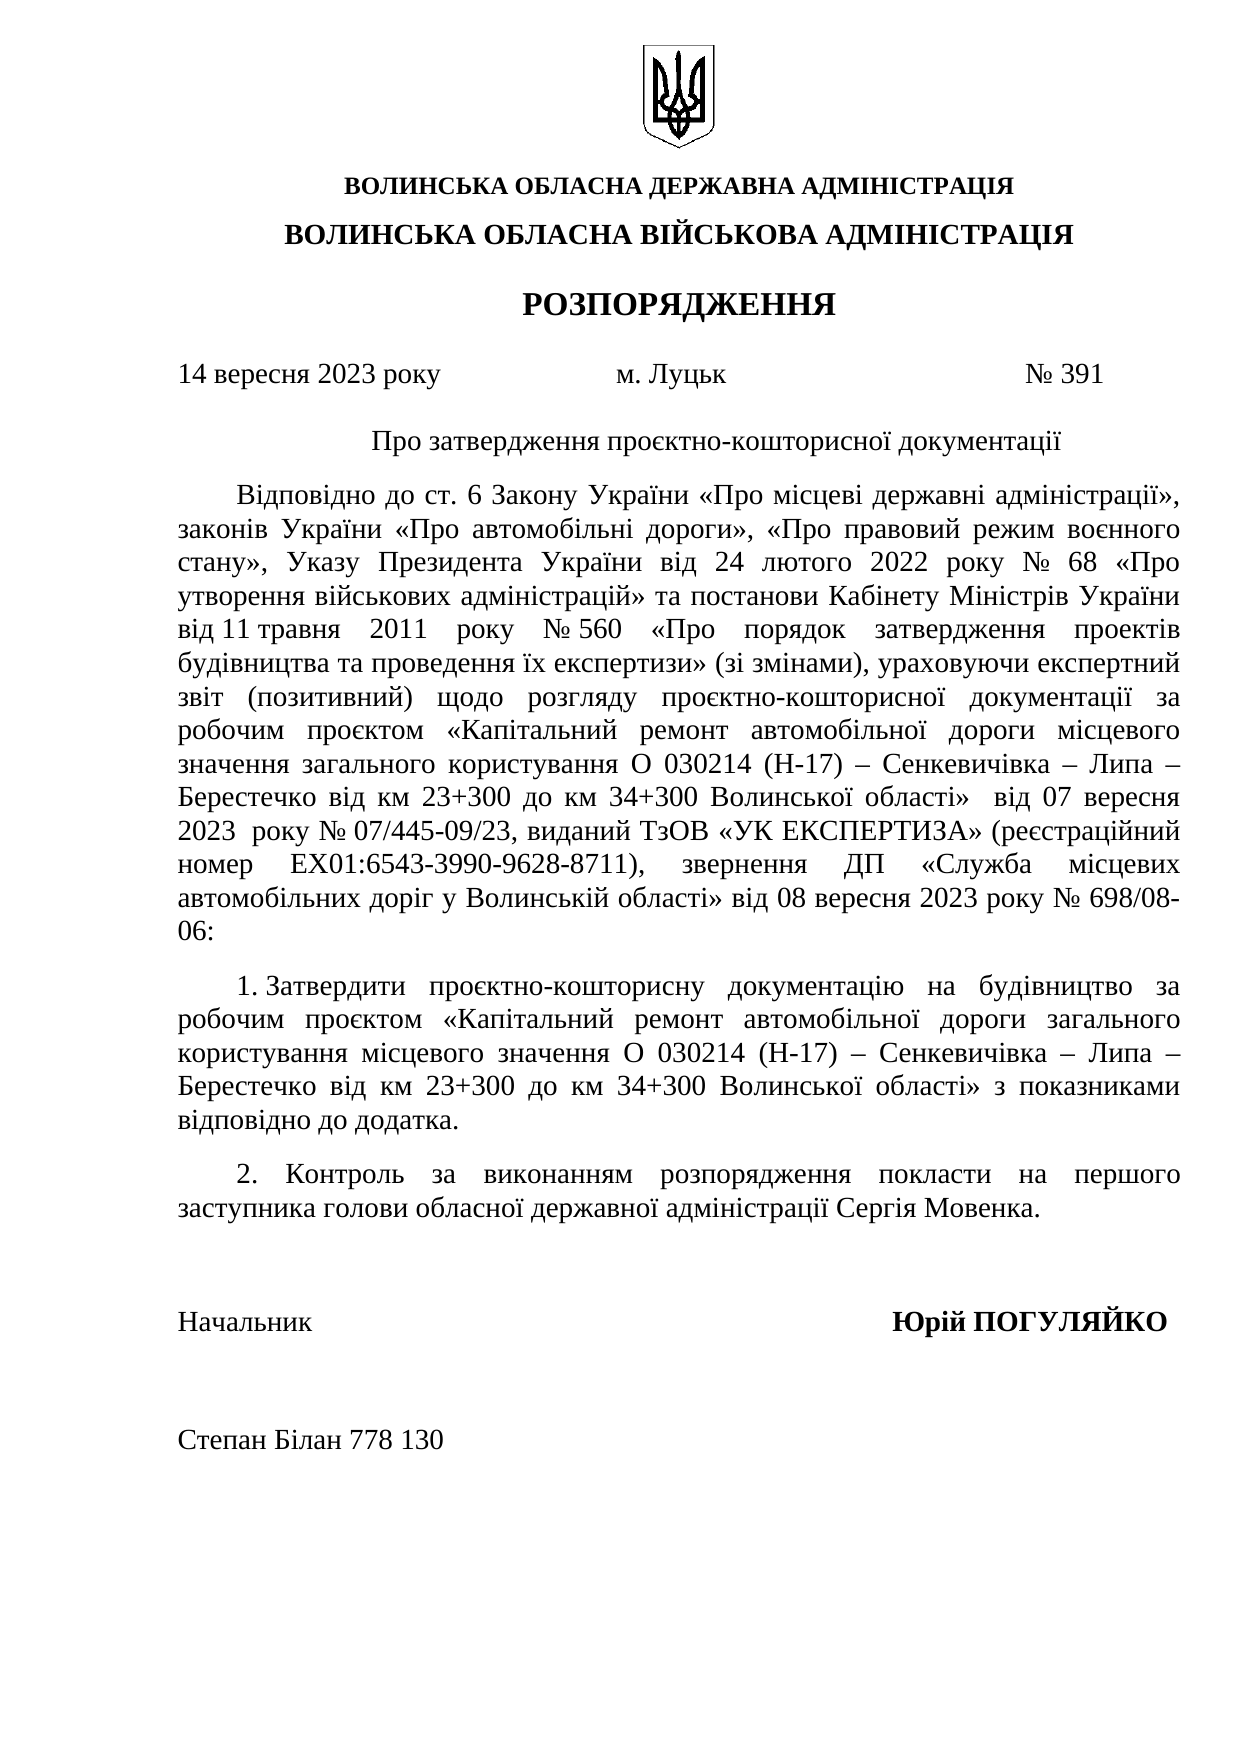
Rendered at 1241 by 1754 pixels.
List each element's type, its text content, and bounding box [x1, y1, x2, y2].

text Відповідно до ст. 6 Закону України «Про місцеві державні адміністрації», законів України «Про автомобільні дороги», «Про правовий режим воєнного стану», Указу Президента України від 24 лютого 2022 року № 68 «Про утворення військових адміністрацій» та постанови Кабінету Міністрів України від 11 травня 2011 року № 560 «Про порядок затвердження проектів будівництва та проведення їх експертизи» (зі змінами), ураховуючи експертний звіт (позитивний) щодо розгляду проєктно-кошторисної документації за робочим проєктом «Капітальний ремонт автомобільної дороги місцевого значення загального користування О 030214 (Н-17) – Сенкевичівка – Липа – Берестечко від км 23+300 до км 34+300 Волинської області» від 07 вересня 2023 року № 07/445-09/23, виданий ТзОВ «УК ЕКСПЕРТИЗА» (реєстраційний номер EX01:6543-3990-9628-8711), звернення ДП «Служба місцевих автомобільних доріг у Волинській області» від 08 вересня 2023 року № 698/08-06: [177, 477, 1181, 947]
text Степан Білан 778 130 [177, 1422, 1181, 1456]
text ВОЛИНСЬКА ОБЛАСНА ДЕРЖАВНА АДМІНІСТРАЦІЯ [177, 171, 1181, 200]
picture [640, 41, 719, 153]
text 2. Контроль за виконанням розпорядження покласти на першого заступника голови обласної державної адміністрації Сергія Мовенка. [177, 1156, 1181, 1223]
text 14 вересня 2023 року м. Луцьк № 391 [177, 356, 1181, 389]
text Про затвердження проєктно-кошторисної документації [177, 423, 1181, 457]
text Начальник Юрій ПОГУЛЯЙКО [177, 1304, 1181, 1337]
text 1. Затвердити проєктно-кошторисну документацію на будівництво за робочим проєктом «Капітальний ремонт автомобільної дороги загального користування місцевого значення О 030214 (Н-17) – Сенкевичівка – Липа – Берестечко від км 23+300 до км 34+300 Волинської області» з показниками відповідно до додатка. [177, 968, 1181, 1136]
text РОЗПОРЯДЖЕННЯ [177, 284, 1181, 322]
text ВОЛИНСЬКА ОБЛАСНА ВІЙСЬКОВА АДМІНІСТРАЦІЯ [177, 217, 1181, 251]
